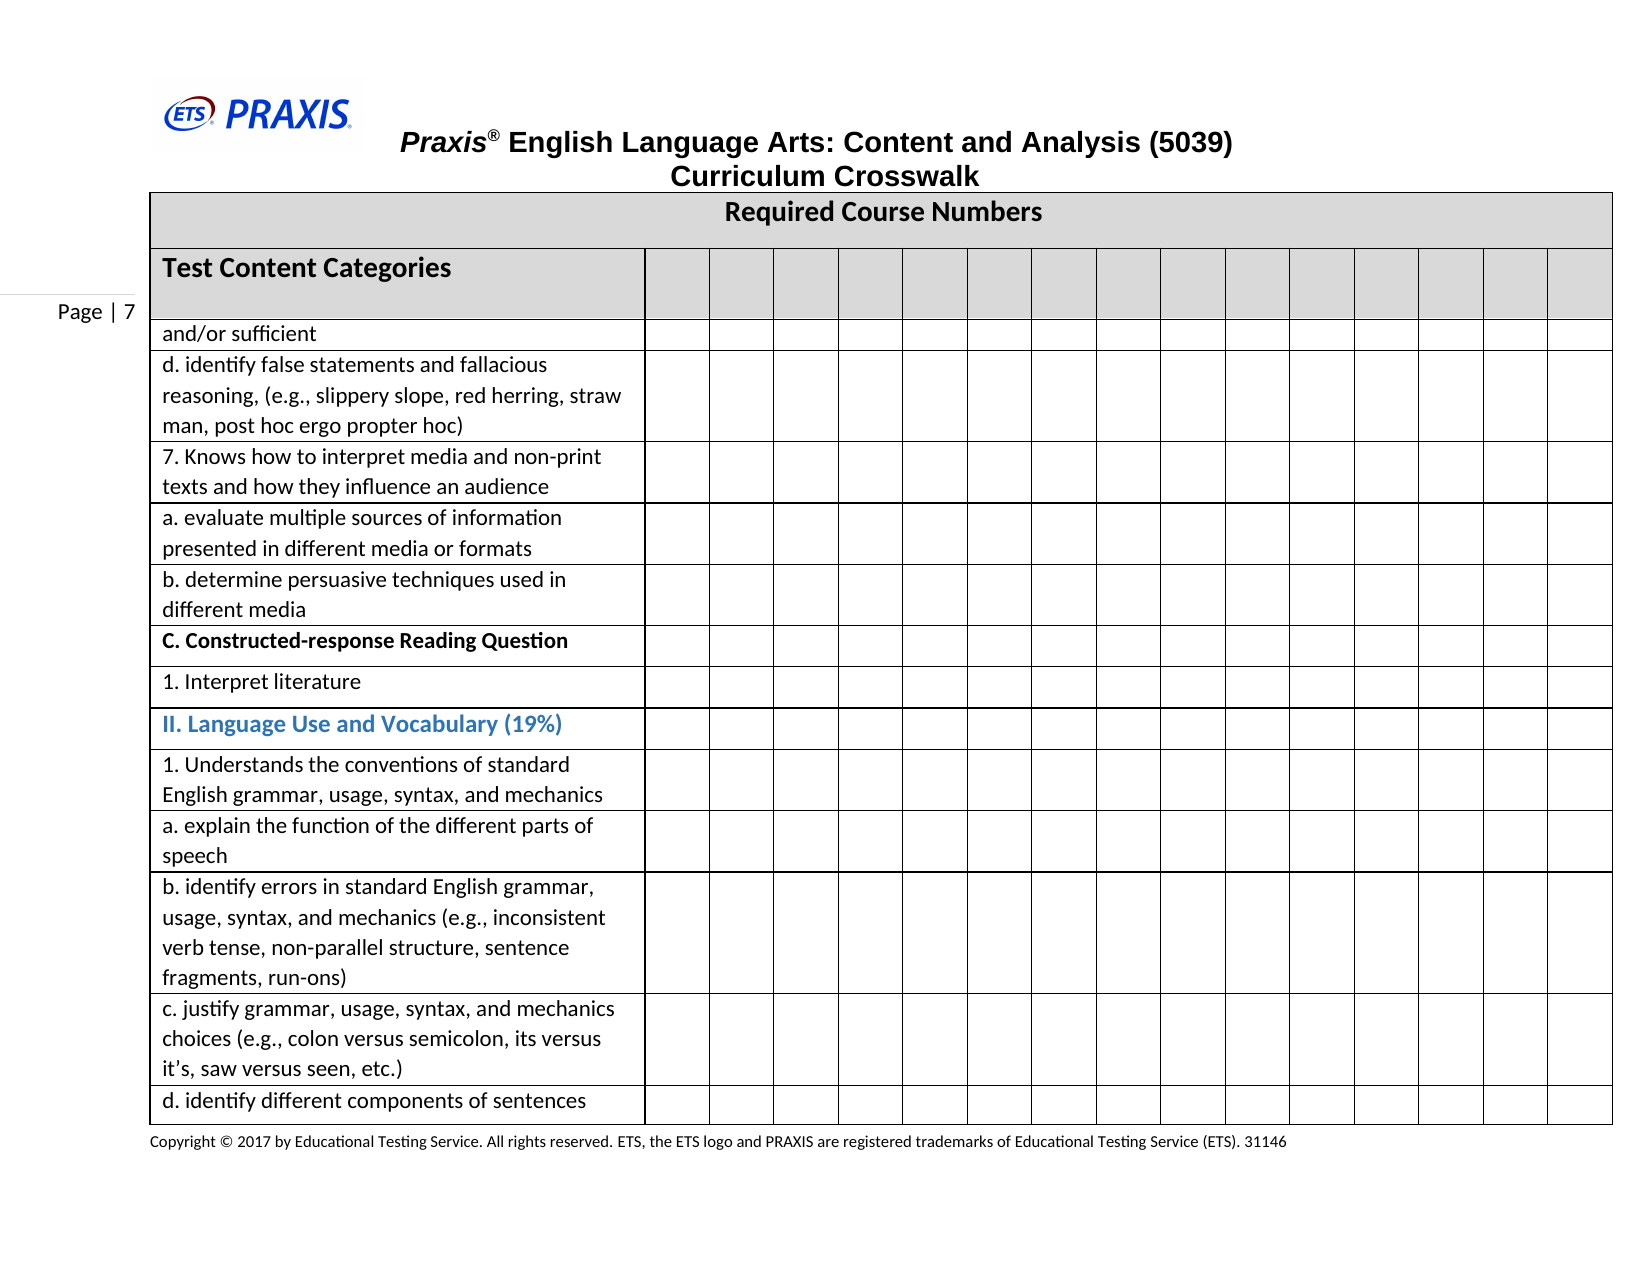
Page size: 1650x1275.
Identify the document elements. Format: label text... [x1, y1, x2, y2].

table_cell [903, 667, 967, 707]
table_cell [774, 504, 838, 564]
table_cell [1032, 667, 1096, 707]
table_cell [1548, 351, 1612, 441]
table_cell [710, 351, 773, 441]
table_cell [1226, 709, 1289, 749]
table_cell [1161, 873, 1225, 993]
table_cell [1419, 750, 1483, 810]
table_cell [774, 351, 838, 441]
table_cell [1355, 873, 1418, 993]
table_cell [1355, 709, 1418, 749]
table_cell [968, 249, 1031, 318]
table_cell [1290, 873, 1354, 993]
table_cell [1097, 667, 1160, 707]
table_cell [1097, 249, 1160, 318]
table_cell [1032, 994, 1096, 1085]
table_cell [839, 504, 902, 564]
table_cell [1290, 750, 1354, 810]
table_cell [1097, 320, 1160, 349]
table_cell [1226, 667, 1289, 707]
table_cell [1355, 994, 1418, 1085]
table_cell [968, 667, 1031, 707]
table_cell [774, 626, 838, 666]
table_cell [1484, 249, 1547, 318]
table_cell [1355, 667, 1418, 707]
table_cell [646, 565, 709, 625]
table_cell [1484, 626, 1547, 666]
table_header Required Course Numbers [151, 193, 1612, 248]
table_cell [1484, 994, 1547, 1085]
table_cell [1355, 1086, 1418, 1124]
table_cell [1484, 709, 1547, 749]
table_cell [1484, 667, 1547, 707]
table_cell [903, 504, 967, 564]
table_cell [839, 873, 902, 993]
table_cell [1226, 320, 1289, 349]
table_cell [968, 626, 1031, 666]
table_cell [774, 442, 838, 502]
table_cell [1548, 811, 1612, 871]
table_cell [1161, 442, 1225, 502]
table_cell [1032, 249, 1096, 318]
table_cell [1548, 873, 1612, 993]
table_cell [1032, 1086, 1096, 1124]
table_cell [774, 320, 838, 349]
table_cell [1097, 750, 1160, 810]
table_cell [710, 994, 773, 1085]
table_cell [1548, 442, 1612, 502]
table_cell [646, 994, 709, 1085]
table_cell [1419, 1086, 1483, 1124]
table_cell [1226, 1086, 1289, 1124]
table_cell [646, 709, 709, 749]
table_cell [1161, 750, 1225, 810]
table_cell [710, 249, 773, 318]
table_cell [1548, 565, 1612, 625]
table_cell [839, 750, 902, 810]
table_cell [1032, 351, 1096, 441]
table_cell [1355, 565, 1418, 625]
table_cell [710, 442, 773, 502]
table_cell [1161, 994, 1225, 1085]
table_cell [1355, 351, 1418, 441]
table_cell [774, 811, 838, 871]
table_cell [774, 1086, 838, 1124]
table_cell [839, 626, 902, 666]
picture [150, 75, 364, 153]
table_cell [1484, 442, 1547, 502]
table_cell [968, 442, 1031, 502]
table_cell [1419, 249, 1483, 318]
table_cell [1161, 320, 1225, 349]
table_cell [1419, 442, 1483, 502]
table_cell [839, 351, 902, 441]
table_cell [774, 994, 838, 1085]
table_cell 1. Interpret literature [151, 667, 644, 707]
table_cell [1161, 1086, 1225, 1124]
table_cell [1355, 811, 1418, 871]
table_cell [839, 667, 902, 707]
table_cell [1161, 626, 1225, 666]
table_cell [968, 1086, 1031, 1124]
table_cell 1. Understands the conventions of standard English grammar, usage, syntax, and mechanics [151, 750, 644, 810]
table_cell [646, 442, 709, 502]
table_cell [1226, 351, 1289, 441]
table_cell [1484, 811, 1547, 871]
table_cell [1419, 994, 1483, 1085]
table_cell [1032, 626, 1096, 666]
table_cell [839, 811, 902, 871]
table_cell [646, 1086, 709, 1124]
table_cell [646, 750, 709, 810]
table_cell [1032, 709, 1096, 749]
table_cell [1355, 626, 1418, 666]
table_cell [1032, 442, 1096, 502]
table_cell [1097, 709, 1160, 749]
table_cell [1161, 565, 1225, 625]
table_cell [1290, 351, 1354, 441]
table_cell [1548, 249, 1612, 318]
table_cell [1355, 320, 1418, 349]
table_cell [1226, 811, 1289, 871]
table_cell [710, 709, 773, 749]
table_cell [1419, 811, 1483, 871]
table_cell [646, 320, 709, 349]
table_cell [1484, 750, 1547, 810]
table_cell [903, 750, 967, 810]
table_cell [903, 873, 967, 993]
table_cell [903, 994, 967, 1085]
table_cell [903, 565, 967, 625]
table_cell [968, 750, 1031, 810]
table_cell [1032, 504, 1096, 564]
table_cell [1290, 626, 1354, 666]
table_cell [1032, 811, 1096, 871]
table_cell [1226, 249, 1289, 318]
table_cell [1226, 873, 1289, 993]
table_cell [1419, 565, 1483, 625]
table_cell [646, 504, 709, 564]
table_cell [1419, 320, 1483, 349]
table_cell [1419, 351, 1483, 441]
table_cell [968, 565, 1031, 625]
table_cell [1290, 565, 1354, 625]
table_cell [1032, 565, 1096, 625]
table_cell [1419, 667, 1483, 707]
table_cell [1355, 504, 1418, 564]
table_cell [1097, 565, 1160, 625]
table_cell [839, 565, 902, 625]
table_cell [1355, 442, 1418, 502]
table_cell [1419, 626, 1483, 666]
table_cell [903, 1086, 967, 1124]
table_cell [903, 626, 967, 666]
table_cell [1226, 565, 1289, 625]
table_cell d. identify different components of sentences (e.g., clauses, phrases) [151, 1086, 644, 1124]
table_cell 7. Knows how to interpret media and non-print texts and how they influence an audience [151, 442, 644, 502]
table_cell [1419, 709, 1483, 749]
table_cell [1226, 750, 1289, 810]
table_cell [1484, 1086, 1547, 1124]
table_cell [1161, 709, 1225, 749]
table_cell [1226, 626, 1289, 666]
table_cell C. Constructed-response Reading Question [151, 626, 644, 666]
table_cell [968, 994, 1031, 1085]
table_cell [710, 873, 773, 993]
table_cell [1290, 709, 1354, 749]
table_cell [1226, 994, 1289, 1085]
table_cell [646, 249, 709, 318]
table_cell [1484, 351, 1547, 441]
table_cell [1290, 811, 1354, 871]
table_cell [903, 811, 967, 871]
table_cell [1290, 442, 1354, 502]
table_cell [1290, 994, 1354, 1085]
table_cell [1097, 1086, 1160, 1124]
table_cell [646, 351, 709, 441]
table_cell [903, 442, 967, 502]
table_cell [903, 320, 967, 349]
table_cell [1548, 994, 1612, 1085]
table_cell II. Language Use and Vocabulary (19%) [151, 709, 644, 749]
table_cell [1484, 873, 1547, 993]
table_cell [1226, 504, 1289, 564]
table_cell [839, 320, 902, 349]
table_cell [968, 504, 1031, 564]
table_cell [1097, 504, 1160, 564]
table_cell [774, 667, 838, 707]
table_cell [1290, 667, 1354, 707]
table_cell [1097, 626, 1160, 666]
table_cell [839, 1086, 902, 1124]
table_cell [1548, 626, 1612, 666]
table_cell [710, 811, 773, 871]
table_cell [1032, 873, 1096, 993]
table_cell [1290, 320, 1354, 349]
table_cell [1548, 750, 1612, 810]
table_cell [1097, 873, 1160, 993]
table_cell [903, 351, 967, 441]
table_cell [839, 442, 902, 502]
table_cell [839, 709, 902, 749]
table_cell [1290, 249, 1354, 318]
table_cell [1484, 320, 1547, 349]
table_cell [1548, 320, 1612, 349]
table_cell [839, 249, 902, 318]
table_cell [1355, 750, 1418, 810]
table_cell [1097, 351, 1160, 441]
table_cell [1290, 504, 1354, 564]
table_cell [774, 565, 838, 625]
table_cell [1161, 249, 1225, 318]
table_cell [1032, 320, 1096, 349]
table_cell d. identify false statements and fallacious reasoning, (e.g., slippery slope, red herring, straw man, post hoc ergo propter hoc) [151, 351, 644, 441]
table_cell [968, 873, 1031, 993]
table_cell [646, 667, 709, 707]
table_cell [1290, 1086, 1354, 1124]
table_cell a. evaluate multiple sources of information presented in different media or formats [151, 504, 644, 564]
table_cell [1161, 811, 1225, 871]
table_cell [646, 873, 709, 993]
table_cell [1548, 667, 1612, 707]
table_cell [1161, 504, 1225, 564]
table_cell [1161, 351, 1225, 441]
table_cell b. determine persuasive techniques used in different media [151, 565, 644, 625]
table_cell [1097, 442, 1160, 502]
table_cell [1032, 750, 1096, 810]
table_cell [646, 626, 709, 666]
table_cell [710, 504, 773, 564]
table_cell [710, 1086, 773, 1124]
table_cell [774, 873, 838, 993]
table_cell c. justify grammar, usage, syntax, and mechanics choices (e.g., colon versus semicolon, its versus it’s, saw versus seen, etc.) [151, 994, 644, 1085]
table_cell [903, 249, 967, 318]
table_cell [710, 320, 773, 349]
table_cell [1548, 709, 1612, 749]
table_cell a. explain the function of the different parts of speech [151, 811, 644, 871]
table_cell b. identify errors in standard English grammar, usage, syntax, and mechanics (e.g., inconsistent verb tense, non-parallel structure, sentence fragments, run-ons) [151, 873, 644, 993]
table_cell [903, 709, 967, 749]
table_cell [968, 811, 1031, 871]
table_cell [1548, 504, 1612, 564]
table_cell [1097, 994, 1160, 1085]
table_cell [1419, 873, 1483, 993]
table_cell [774, 249, 838, 318]
table_cell [710, 565, 773, 625]
table_cell [1097, 811, 1160, 871]
table_cell [968, 320, 1031, 349]
table_cell [1484, 504, 1547, 564]
table_cell [968, 351, 1031, 441]
table_cell [1419, 504, 1483, 564]
table_cell [774, 709, 838, 749]
table_cell [710, 667, 773, 707]
table_cell [710, 626, 773, 666]
table_cell [839, 994, 902, 1085]
table_cell [968, 709, 1031, 749]
table_cell [1484, 565, 1547, 625]
table_cell c. evaluate whether evidence is relevant, factual, and/or sufficient [151, 320, 644, 349]
table_cell [710, 750, 773, 810]
table_cell Test Content Categories [151, 249, 644, 318]
table_cell [1355, 249, 1418, 318]
table_cell [1548, 1086, 1612, 1124]
table_cell [1226, 442, 1289, 502]
table_cell [1161, 667, 1225, 707]
table_cell [774, 750, 838, 810]
table_cell [646, 811, 709, 871]
